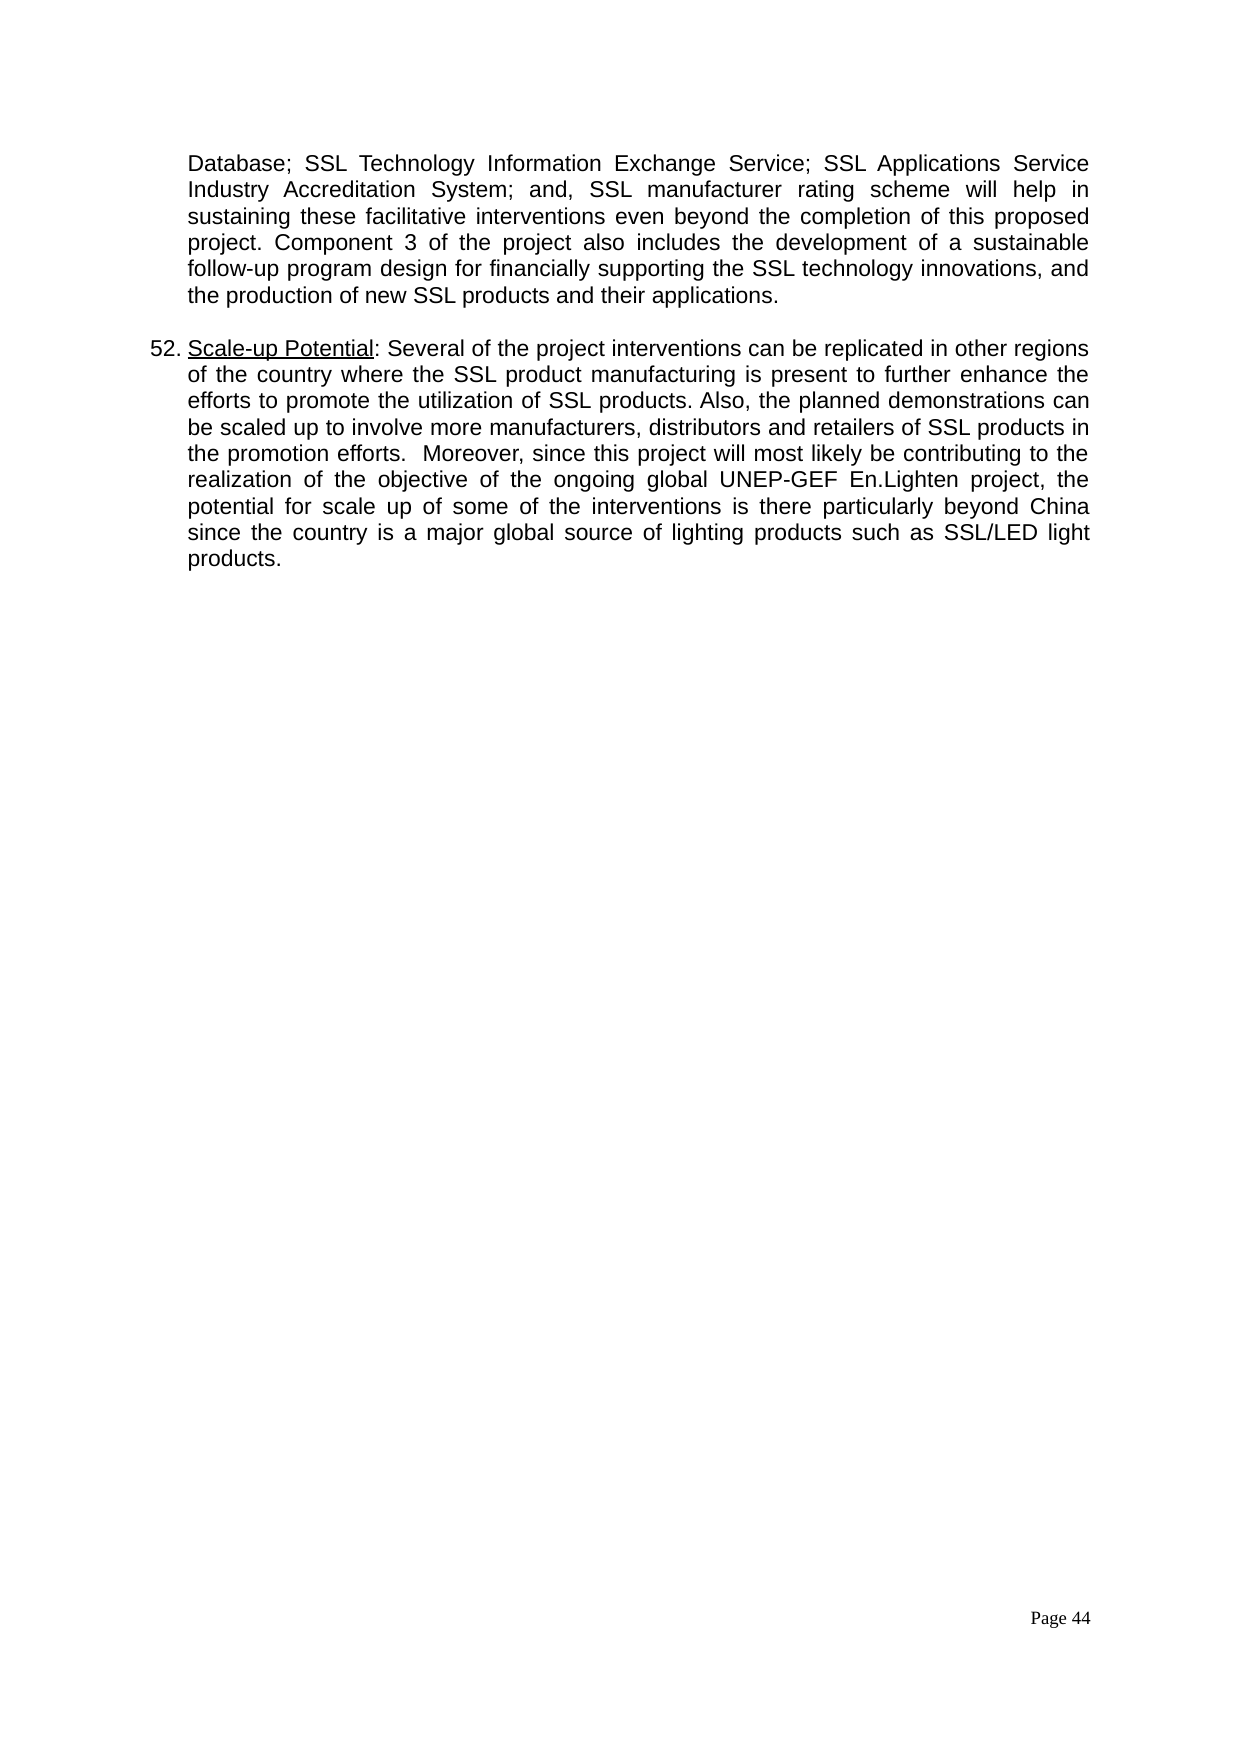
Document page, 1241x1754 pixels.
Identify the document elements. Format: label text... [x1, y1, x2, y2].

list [150, 150, 1090, 308]
list Scale-up Potential: Several of the project interventions can be replicated in other regions of the country where the SSL product manufacturing is present to further enhance the efforts to promote the utilization of SSL products. Also, the planned demonstrations can be scaled up to involve more manufacturers, distributors and retailers of SSL products in the promotion efforts. Moreover, since this project will most likely be contributing to the realization of the objective of the ongoing global UNEP-GEF En.Lighten project, the potential for scale up of some of the interventions is there particularly beyond China since the country is a major global source of lighting products such as SSL/LED light products. [150, 334, 1090, 572]
